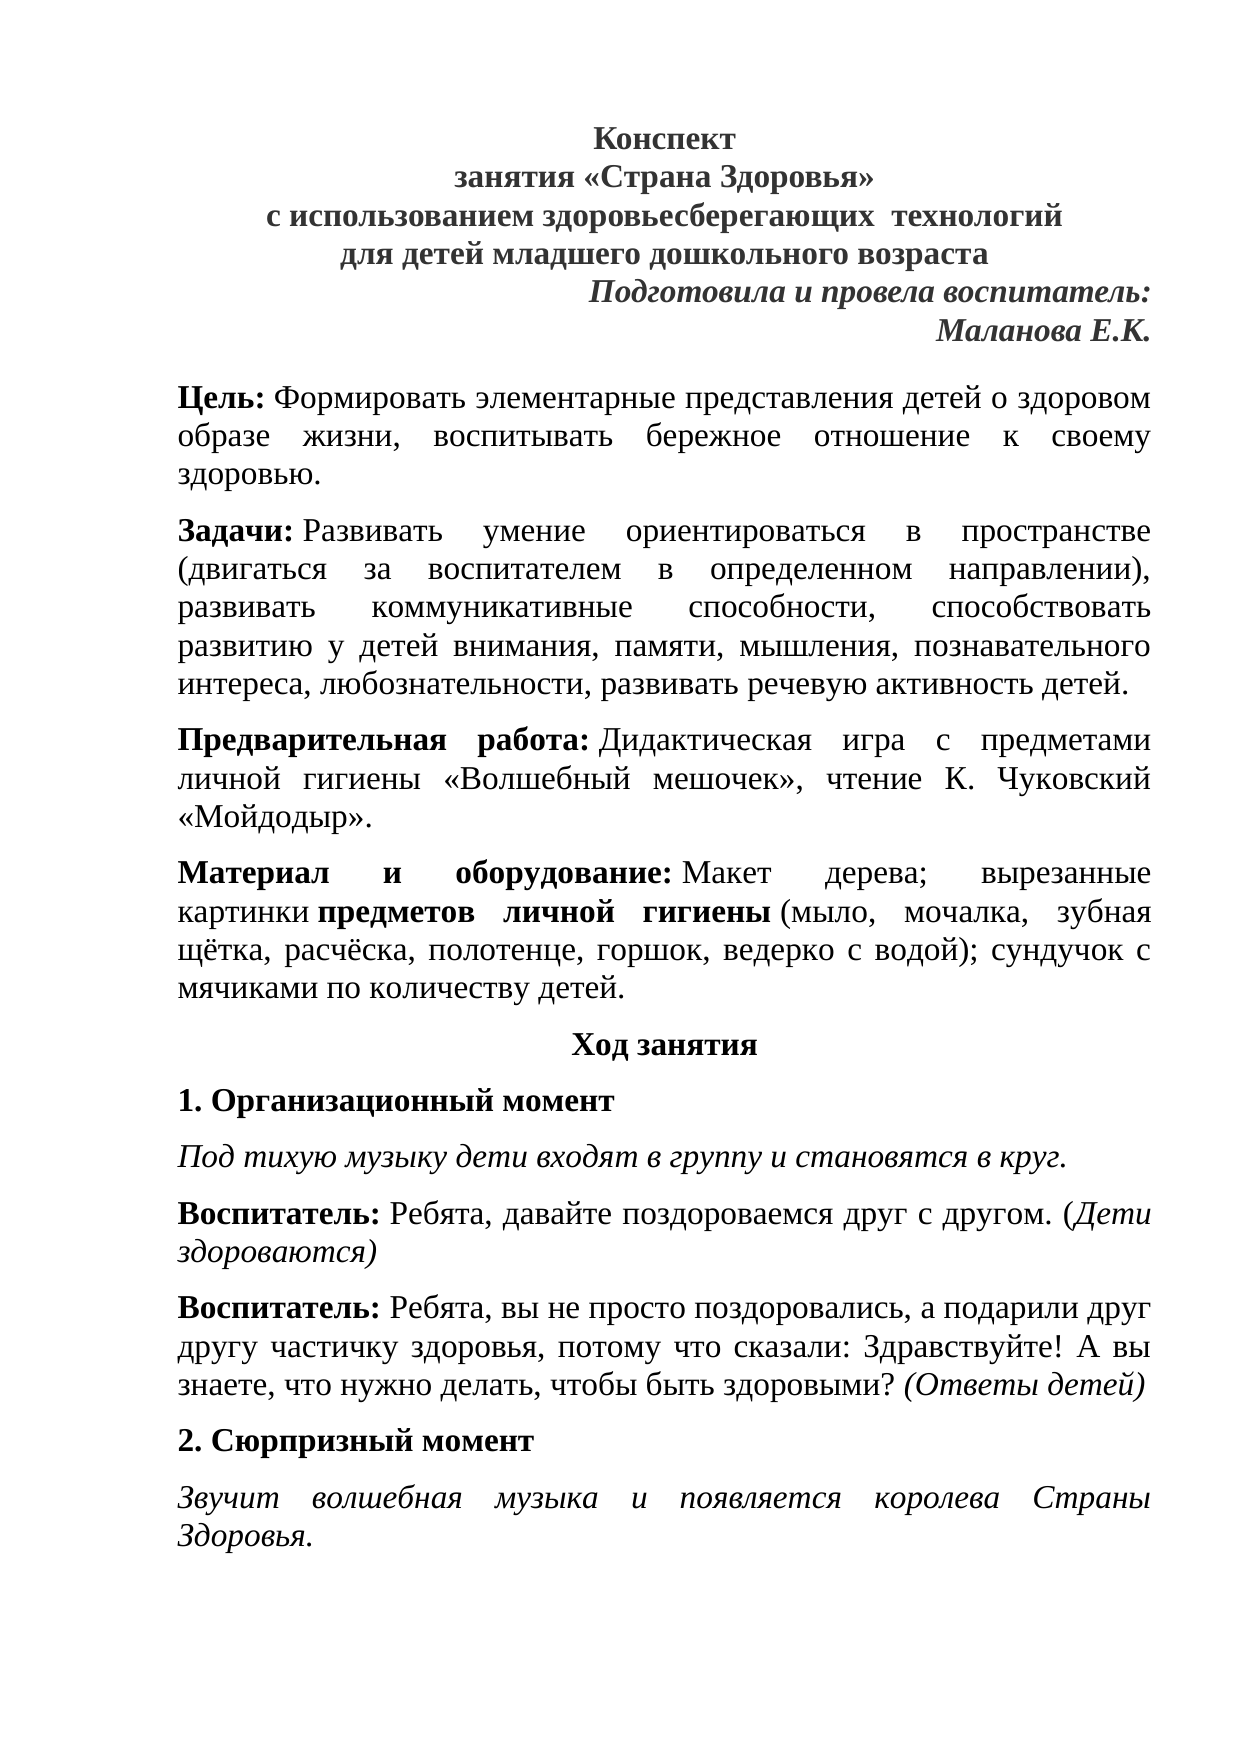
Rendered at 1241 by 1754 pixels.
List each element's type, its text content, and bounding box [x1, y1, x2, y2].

text Воспитатель: Ребята, давайте поздороваемся друг с другом. (Дети здороваются) [177, 1193, 1152, 1270]
text Маланова Е.К. [177, 310, 1152, 348]
text Конспект [177, 118, 1152, 156]
text Задачи: Развивать умение ориентироваться в пространстве (двигаться за воспитателем в определенном направлении), развивать коммуникативные способности, способствовать развитию у детей внимания, памяти, мышления, познавательного интереса, любознательности, развивать речевую активность детей. [177, 510, 1152, 702]
text для детей младшего дошкольного возраста [177, 233, 1152, 271]
text Предварительная работа: Дидактическая игра с предметами личной гигиены «Волшебный мешочек», чтение К. Чуковский «Мойдодыр». [177, 719, 1152, 834]
text с использованием здоровьесберегающих технологий [177, 195, 1152, 233]
text Воспитатель: Ребята, вы не просто поздоровались, а подарили друг другу частичку здоровья, потому что сказали: Здравствуйте! А вы знаете, что нужно делать, чтобы быть здоровыми? (Ответы детей) [177, 1288, 1152, 1403]
text 2. Сюрпризный момент [177, 1421, 1152, 1459]
text Ход занятия [177, 1024, 1152, 1062]
text занятия «Страна Здоровья» [177, 156, 1152, 195]
text Под тихую музыку дети входят в группу и становятся в круг. [177, 1137, 1152, 1175]
text 1. Организационный момент [177, 1080, 1152, 1119]
text Звучит волшебная музыка и появляется королева Страны Здоровья. [177, 1477, 1152, 1554]
text Материал и оборудование: Макет дерева; вырезанные картинки предметов личной гигиены (мыло, мочалка, зубная щётка, расчёска, полотенце, горшок, ведерко с водой); сундучок с мячиками по количеству детей. [177, 853, 1152, 1006]
text Цель: Формировать элементарные представления детей о здоровом образе жизни, воспитывать бережное отношение к своему здоровью. [177, 377, 1152, 492]
text Подготовила и провела воспитатель: [177, 271, 1152, 310]
